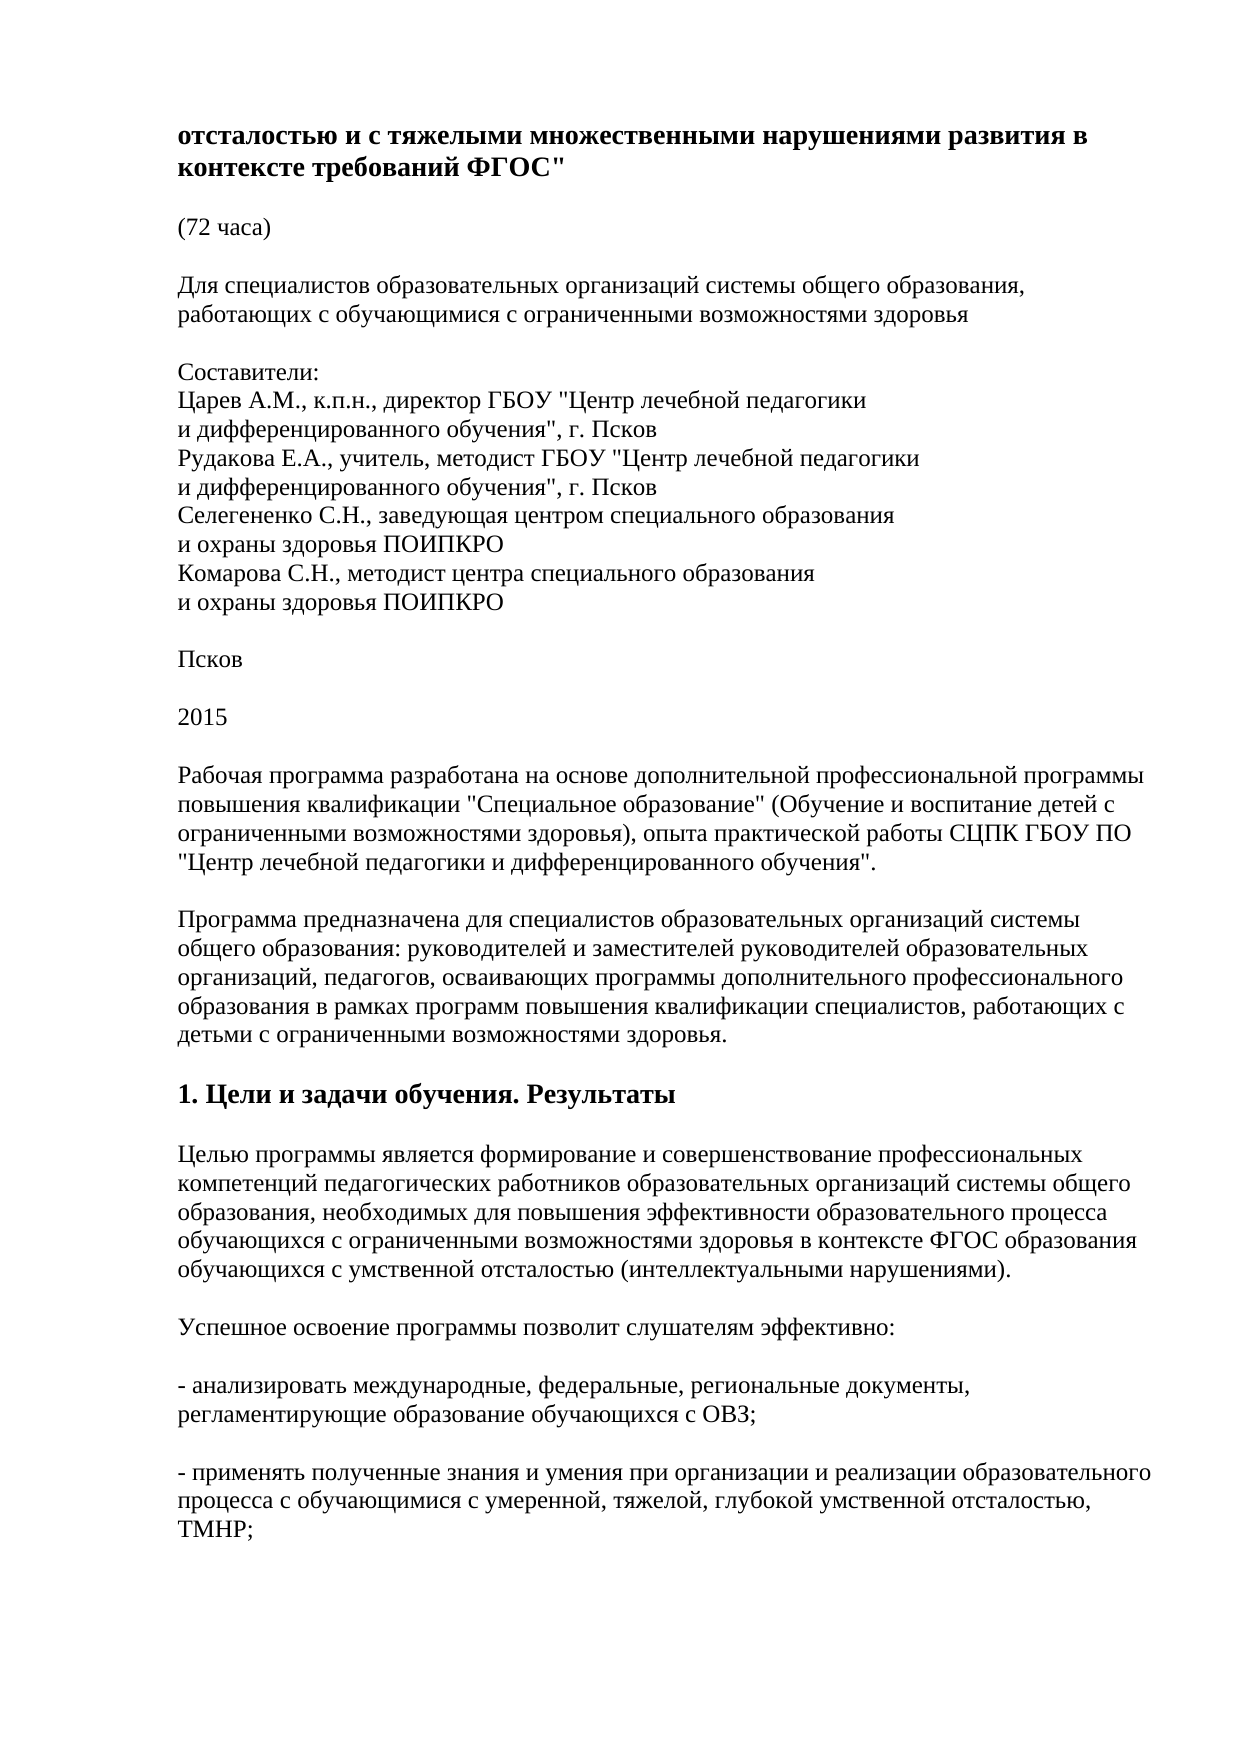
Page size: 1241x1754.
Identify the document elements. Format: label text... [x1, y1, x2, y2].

text Для специалистов образовательных организаций системы общего образования, работающих с обучающимися с ограниченными возможностями здоровья [177, 270, 1152, 327]
text (72 часа) [177, 212, 1152, 241]
text Составители: Царев A.M., к.п.н., директор ГБОУ "Центр лечебной педагогики и дифференцированного обучения", г. Псков Рудакова Е.А., учитель, методист ГБОУ "Центр лечебной педагогики и дифференцированного обучения", г. Псков Селегененко С.Н., заведующая центром специального образования и охраны здоровья ПОИПКРО Комарова С.Н., методист центра специального образования и охраны здоровья ПОИПКРО [177, 357, 1152, 615]
text Псков [177, 644, 1152, 673]
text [177, 118, 1152, 183]
text Рабочая программа разработана на основе дополнительной профессиональной программы повышения квалификации "Специальное образование" (Обучение и воспитание детей с ограниченными возможностями здоровья), опыта практической работы СЦПК ГБОУ ПО "Центр лечебной педагогики и дифференцированного обучения". [177, 760, 1152, 875]
text Целью программы является формирование и совершенствование профессиональных компетенций педагогических работников образовательных организаций системы общего образования, необходимых для повышения эффективности образовательного процесса обучающихся с ограниченными возможностями здоровья в контексте ФГОС образования обучающихся с умственной отсталостью (интеллектуальными нарушениями). [177, 1139, 1152, 1283]
text 1. Цели и задачи обучения. Результаты [177, 1077, 1152, 1110]
text Успешное освоение программы позволит слушателям эффективно: [177, 1312, 1152, 1341]
text - анализировать международные, федеральные, региональные документы, регламентирующие образование обучающихся с ОВЗ; [177, 1370, 1152, 1427]
text 2015 [177, 702, 1152, 731]
text - применять полученные знания и умения при организации и реализации образовательного процесса с обучающимися с умеренной, тяжелой, глубокой умственной отсталостью, ТМНР; [177, 1457, 1152, 1543]
text Программа предназначена для специалистов образовательных организаций системы общего образования: руководителей и заместителей руководителей образовательных организаций, педагогов, осваивающих программы дополнительного профессионального образования в рамках программ повышения квалификации специалистов, работающих с детьми с ограниченными возможностями здоровья. [177, 904, 1152, 1048]
